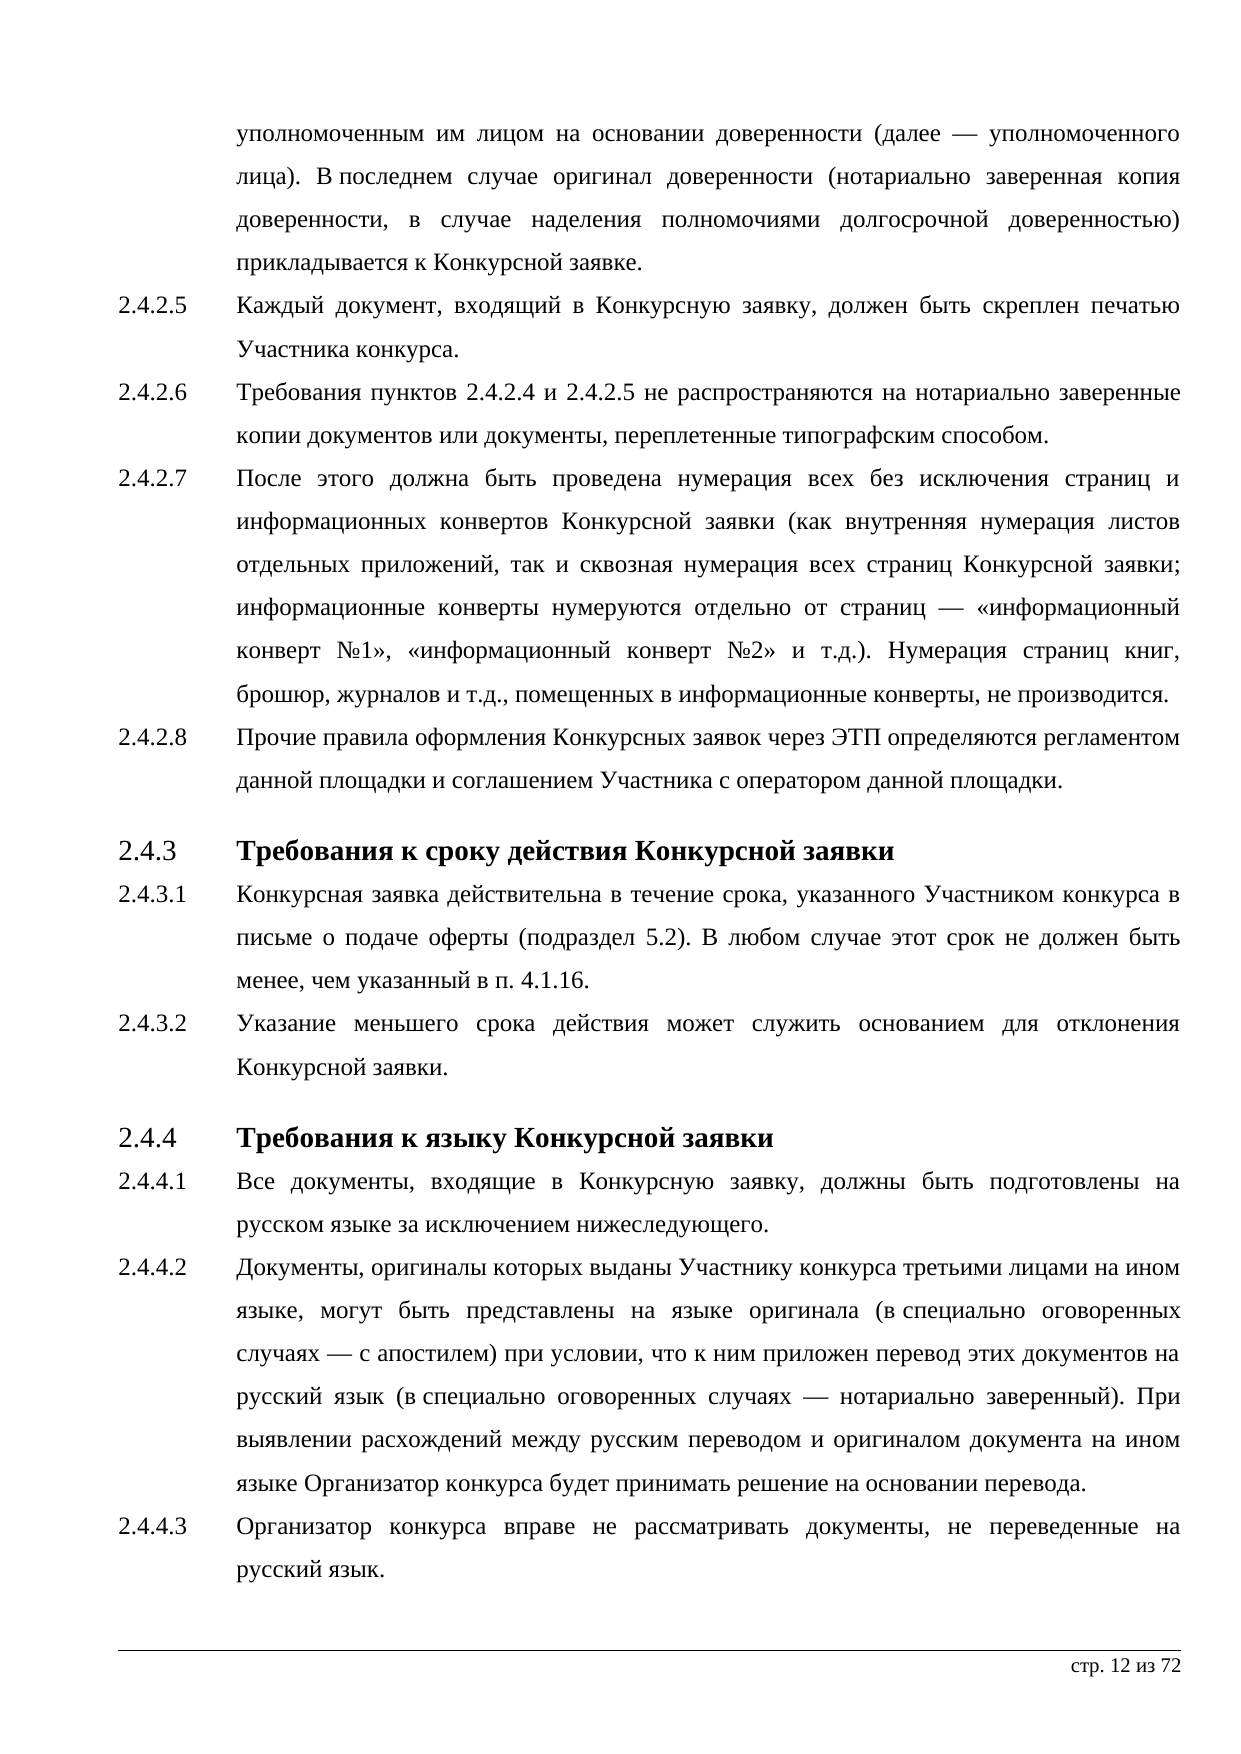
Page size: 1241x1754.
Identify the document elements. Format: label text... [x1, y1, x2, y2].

text Требования пунктов 2.4.2.4 и 2.4.2.5 не распространяются на нотариально заверенные копии документов или документы, переплетенные типографским способом. [118, 377, 1181, 449]
text Каждый документ, входящий в Конкурсную заявку, должен быть скреплен печатью Участника конкурса. [118, 291, 1181, 362]
text После этого должна быть проведена нумерация всех без исключения страниц и информационных конвертов Конкурсной заявки (как внутренняя нумерация листов отдельных приложений, так и сквозная нумерация всех страниц Конкурсной заявки; информационные конверты нумеруются отдельно от страниц — «информационный конверт №1», «информационный конверт №2» и т.д.). Нумерация страниц книг, брошюр, журналов и т.д., помещенных в информационные конверты, не производится. [118, 463, 1181, 707]
list Организатор конкурса вправе не рассматривать документы, не переведенные на русский язык. [118, 1511, 1181, 1583]
text Указание меньшего срока действия может служить основанием для отклонения Конкурсной заявки. [118, 1008, 1181, 1080]
text Прочие правила оформления Конкурсных заявок через ЭТП определяются регламентом данной площадки и соглашением Участника с оператором данной площадки. [118, 722, 1181, 794]
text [118, 118, 1181, 276]
text Требования к языку Конкурсной заявки [118, 1120, 1181, 1153]
list Все документы, входящие в Конкурсную заявку, должны быть подготовлены на русском языке за исключением нижеследующего. [118, 1166, 1181, 1238]
text Требования к сроку действия Конкурсной заявки [118, 833, 1181, 867]
text Конкурсная заявка действительна в течение срока, указанного Участником конкурса в письме о подаче оферты (подраздел 5.2). В любом случае этот срок не должен быть менее, чем указанный в п. 4.1.16. [118, 879, 1181, 994]
list Документы, оригиналы которых выданы Участнику конкурса третьими лицами на ином языке, могут быть представлены на языке оригинала (в специально оговоренных случаях — с апостилем) при условии, что к ним приложен перевод этих документов на русский язык (в специально оговоренных случаях — нотариально заверенный). При выявлении расхождений между русским переводом и оригиналом документа на ином языке Организатор конкурса будет принимать решение на основании перевода. [118, 1252, 1181, 1496]
